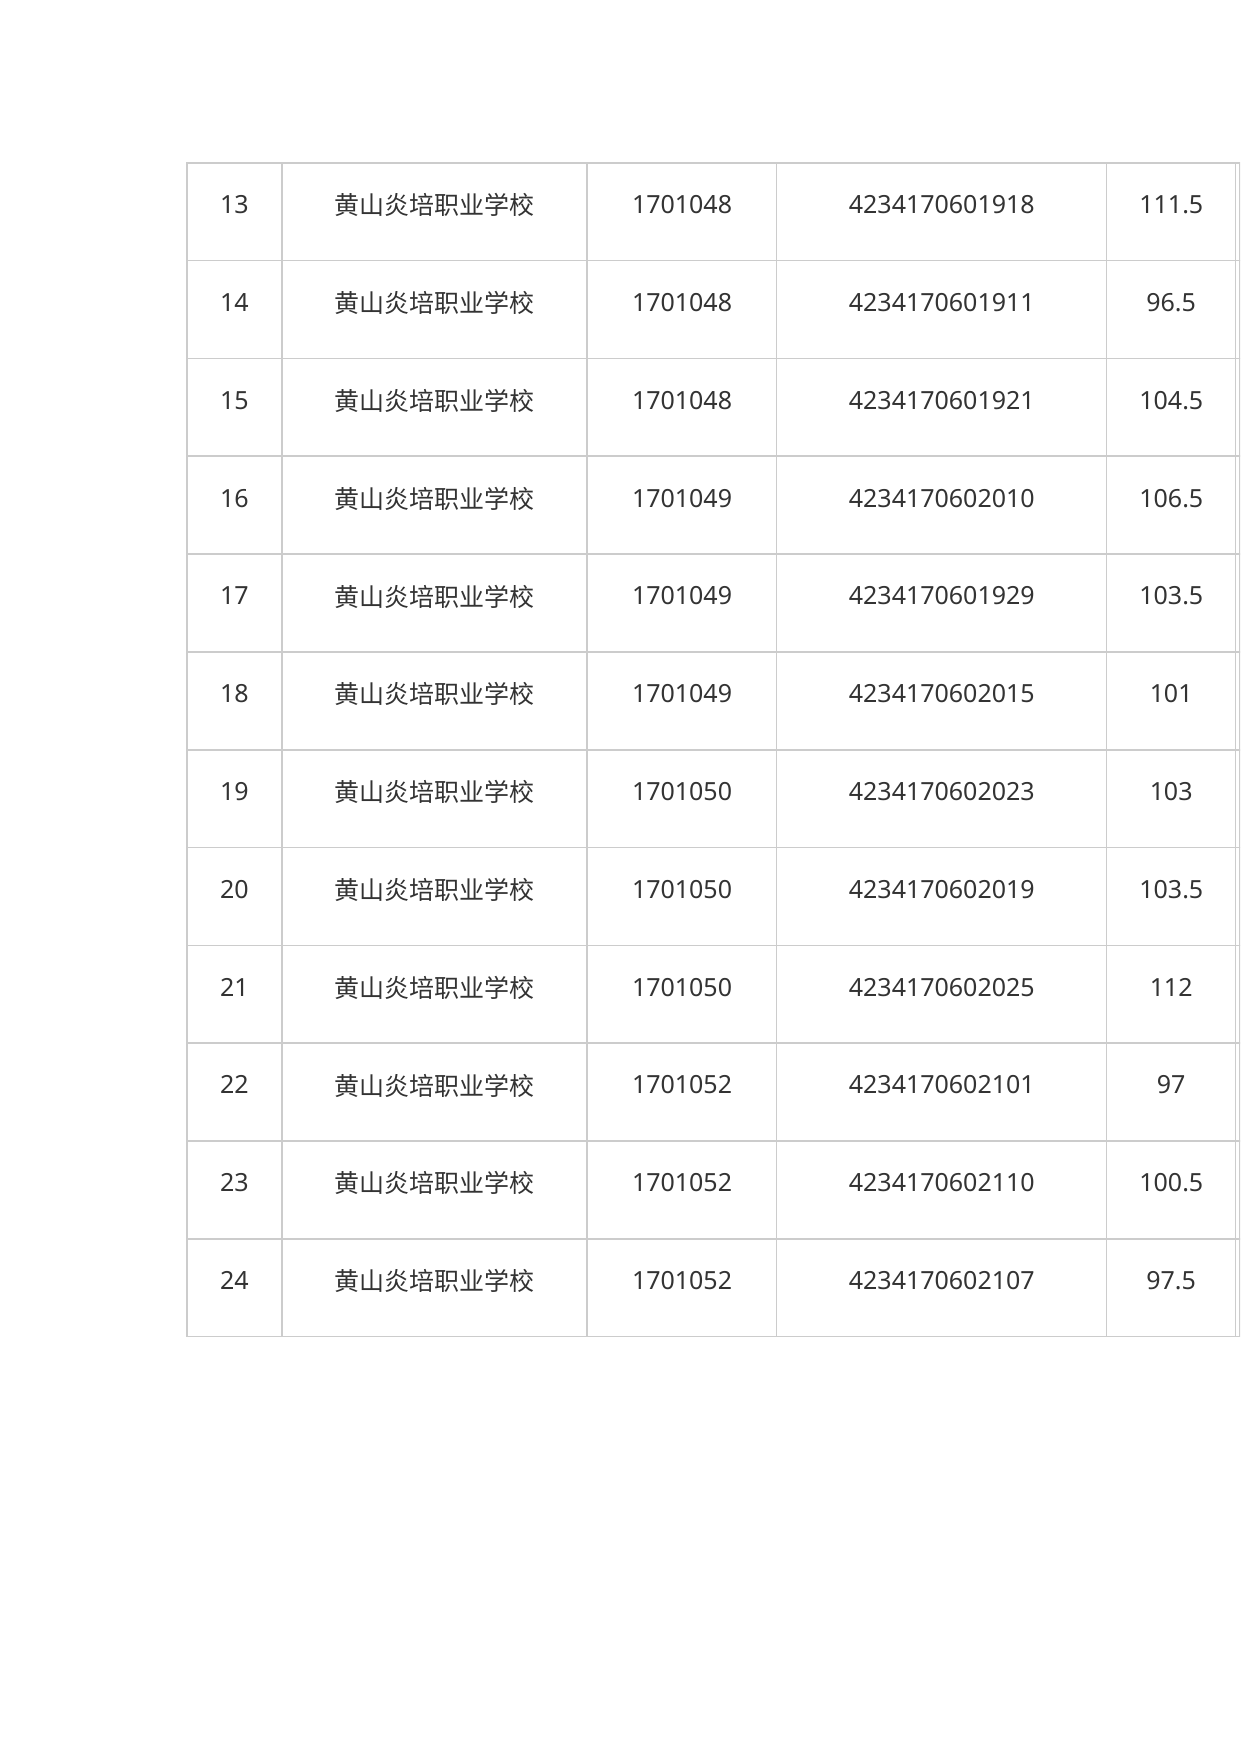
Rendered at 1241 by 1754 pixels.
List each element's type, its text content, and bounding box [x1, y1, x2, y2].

table_cell 14 [188, 261, 281, 358]
table_cell 97.5 [1107, 1240, 1235, 1336]
table_cell 4234170602110 [777, 1142, 1106, 1238]
table_cell 17 [188, 555, 281, 651]
table_cell 黄山炎培职业学校 [283, 751, 586, 847]
table_cell 黄山炎培职业学校 [283, 1142, 586, 1238]
table_cell 1701052 [588, 1044, 776, 1140]
table_cell 1701048 [588, 261, 776, 358]
table_cell 4234170602025 [777, 946, 1106, 1042]
table_cell 1701048 [588, 359, 776, 455]
table_cell 黄山炎培职业学校 [283, 261, 586, 358]
table_cell 100.5 [1107, 1142, 1235, 1238]
table_cell 4234170602023 [777, 751, 1106, 847]
table_cell 黄山炎培职业学校 [283, 1240, 586, 1336]
table_cell 黄山炎培职业学校 [283, 359, 586, 455]
table_cell 4234170601921 [777, 359, 1106, 455]
table_cell 1701052 [588, 1142, 776, 1238]
table_cell 黄山炎培职业学校 [283, 653, 586, 749]
table_cell 104.5 [1107, 359, 1235, 455]
table_cell 24 [188, 1240, 281, 1336]
table_cell 18 [188, 653, 281, 749]
table_cell 黄山炎培职业学校 [283, 848, 586, 944]
table_cell 16 [188, 457, 281, 553]
table_cell 22 [188, 1044, 281, 1140]
table_cell 4234170602107 [777, 1240, 1106, 1336]
table_cell 21 [188, 946, 281, 1042]
table_cell 23 [188, 1142, 281, 1238]
table_cell 黄山炎培职业学校 [283, 457, 586, 553]
table_cell 1701049 [588, 457, 776, 553]
table_cell 112 [1107, 946, 1235, 1042]
table_cell 103.5 [1107, 848, 1235, 944]
table_cell 黄山炎培职业学校 [283, 946, 586, 1042]
table_cell 1701050 [588, 751, 776, 847]
table_cell 1701050 [588, 848, 776, 944]
table_cell 13 [188, 164, 281, 260]
table_cell 111.5 [1107, 164, 1235, 260]
table_cell 103.5 [1107, 555, 1235, 651]
table_cell 96.5 [1107, 261, 1235, 358]
table_cell 1701048 [588, 164, 776, 260]
table_cell 黄山炎培职业学校 [283, 555, 586, 651]
table_cell 1701052 [588, 1240, 776, 1336]
table_cell 4234170601911 [777, 261, 1106, 358]
table_cell 黄山炎培职业学校 [283, 164, 586, 260]
table_cell 101 [1107, 653, 1235, 749]
table_cell 4234170602010 [777, 457, 1106, 553]
table_cell 4234170602015 [777, 653, 1106, 749]
table_cell 黄山炎培职业学校 [283, 1044, 586, 1140]
table_cell 19 [188, 751, 281, 847]
table_cell 97 [1107, 1044, 1235, 1140]
table_cell 4234170602101 [777, 1044, 1106, 1140]
table_cell 1701049 [588, 653, 776, 749]
table_cell 15 [188, 359, 281, 455]
table_cell 1701050 [588, 946, 776, 1042]
table_cell 103 [1107, 751, 1235, 847]
table_cell 106.5 [1107, 457, 1235, 553]
table_cell 1701049 [588, 555, 776, 651]
table_cell 4234170602019 [777, 848, 1106, 944]
table_cell 4234170601929 [777, 555, 1106, 651]
table_cell 4234170601918 [777, 164, 1106, 260]
table_cell 20 [188, 848, 281, 944]
